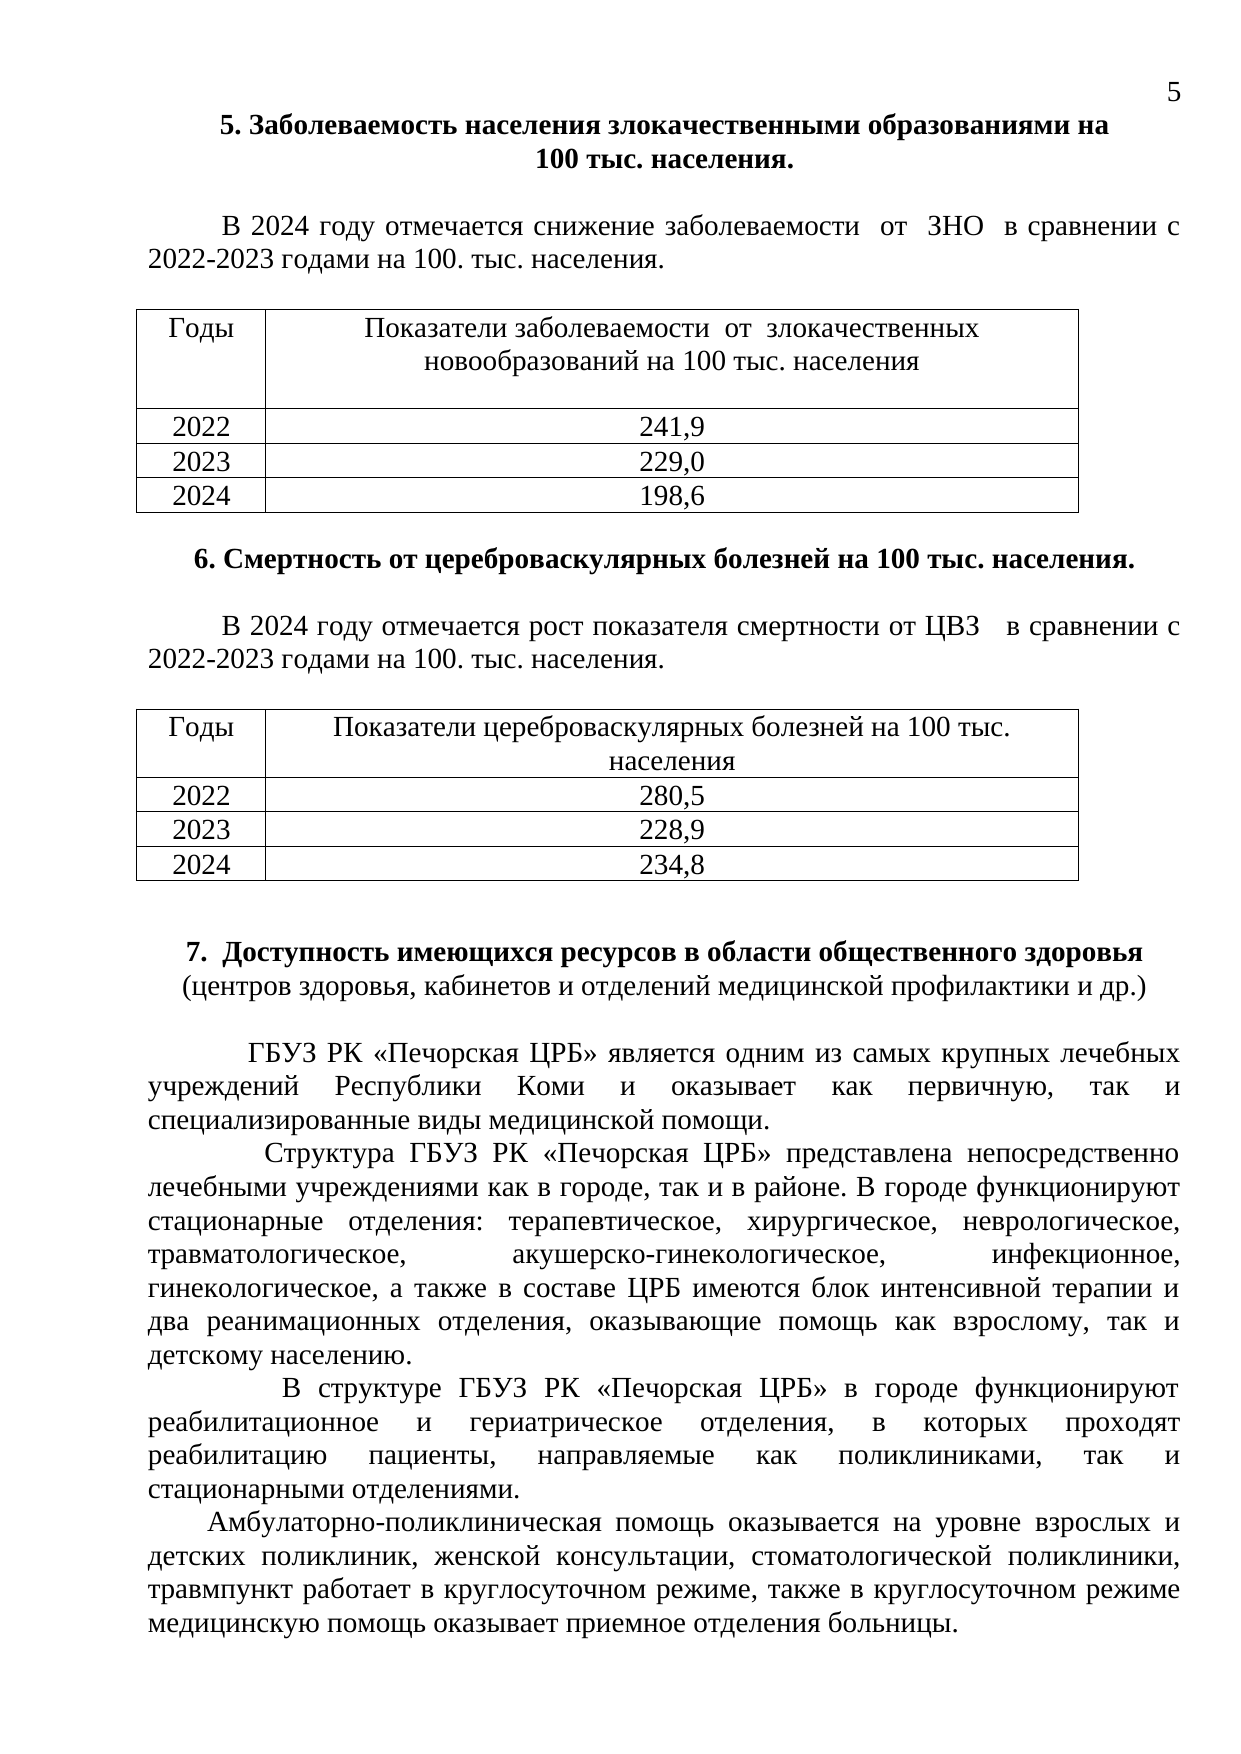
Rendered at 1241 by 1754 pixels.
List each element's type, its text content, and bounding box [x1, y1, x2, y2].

text В 2024 году отмечается рост показателя смертности от ЦВЗ в сравнении с 2022-2023 годами на 100. тыс. населения. [148, 608, 1181, 675]
table_header Годы [137, 310, 265, 408]
text В структуре ГБУЗ РК «Печорская ЦРБ» в городе функционируют реабилитационное и гериатрическое отделения, в которых проходят реабилитацию пациенты, направляемые как поликлиниками, так и стационарными отделениями. [148, 1370, 1181, 1504]
text (центров здоровья, кабинетов и отделений медицинской профилактики и др.) [148, 968, 1181, 1001]
table_cell 241,9 [266, 409, 1078, 443]
text Структура ГБУЗ РК «Печорская ЦРБ» представлена непосредственно лечебными учреждениями как в городе, так и в районе. В городе функционируют стационарные отделения: терапевтическое, хирургическое, неврологическое, травматологическое, акушерско-гинекологическое, инфекционное, гинекологическое, а также в составе ЦРБ имеются блок интенсивной терапии и два реанимационных отделения, оказывающие помощь как взрослому, так и детскому населению. [148, 1136, 1181, 1370]
text ГБУЗ РК «Печорская ЦРБ» является одним из самых крупных лечебных учреждений Республики Коми и оказывает как первичную, так и специализированные виды медицинской помощи. [148, 1035, 1181, 1136]
table_cell 280,5 [266, 778, 1078, 811]
table_cell 229,0 [266, 444, 1078, 477]
table_cell 228,9 [266, 812, 1078, 846]
table_cell 234,8 [266, 847, 1078, 880]
table_cell 2022 [137, 409, 265, 443]
text 5. Заболеваемость населения злокачественными образованиями на [148, 107, 1181, 141]
text Амбулаторно-поликлиническая помощь оказывается на уровне взрослых и детских поликлиник, женской консультации, стоматологической поликлиники, травмпункт работает в круглосуточном режиме, также в круглосуточном режиме медицинскую помощь оказывает приемное отделения больницы. [148, 1504, 1181, 1639]
text 7. Доступность имеющихся ресурсов в области общественного здоровья [148, 934, 1181, 968]
text В 2024 году отмечается снижение заболеваемости от ЗНО в сравнении с 2022-2023 годами на 100. тыс. населения. [148, 208, 1181, 275]
table_cell 2023 [137, 812, 265, 846]
text 6. Смертность от цереброваскулярных болезней на 100 тыс. населения. [148, 541, 1181, 574]
text 100 тыс. населения. [148, 141, 1181, 174]
table_cell 2022 [137, 778, 265, 811]
table_header Годы [137, 710, 265, 777]
table_header Показатели цереброваскулярных болезней на 100 тыс. населения [266, 710, 1078, 777]
table_cell 198,6 [266, 478, 1078, 512]
table_cell 2024 [137, 478, 265, 512]
table_cell 2023 [137, 444, 265, 477]
table_cell 2024 [137, 847, 265, 880]
table_header Показатели заболеваемости от злокачественных новообразований на 100 тыс. населения [266, 310, 1078, 408]
